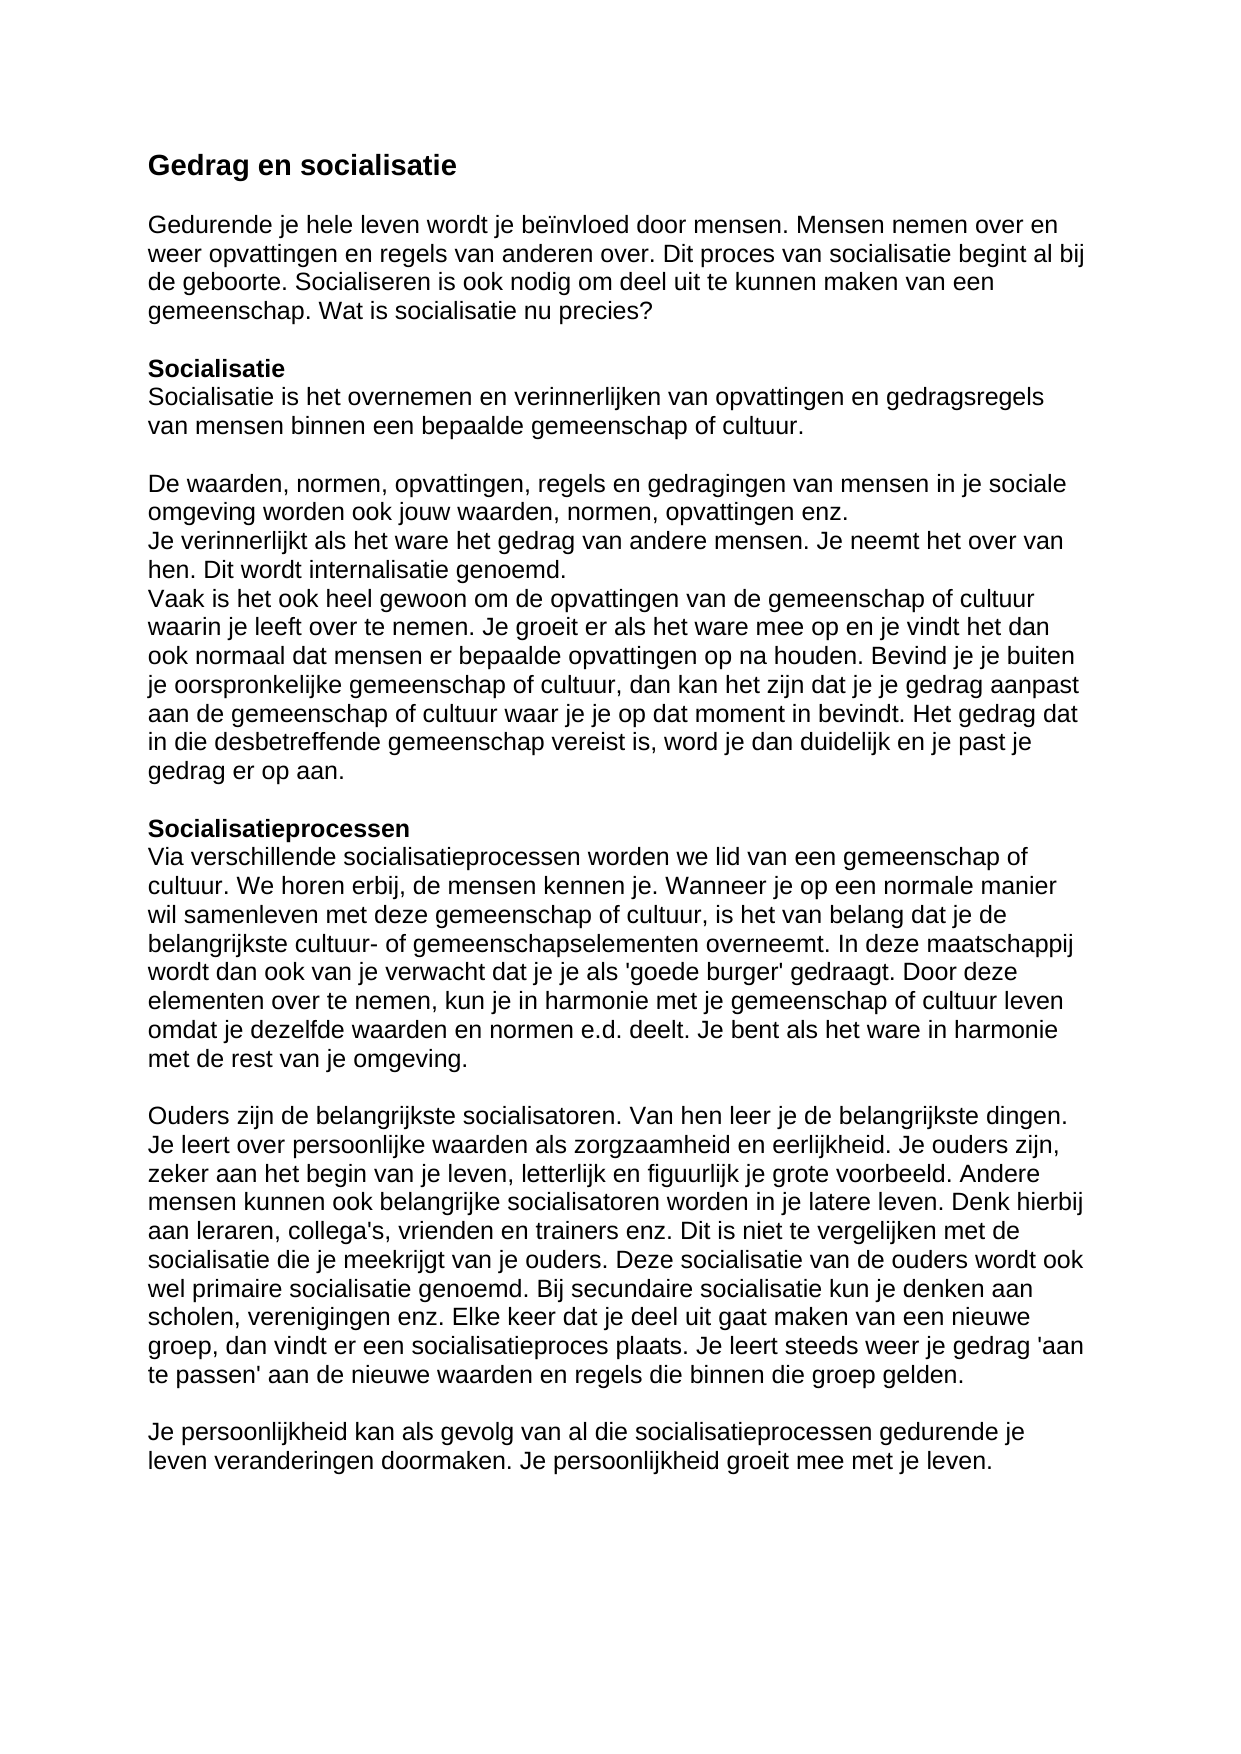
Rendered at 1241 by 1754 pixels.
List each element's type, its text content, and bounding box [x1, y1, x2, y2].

text Je verinnerlijkt als het ware het gedrag van andere mensen. Je neemt het over van hen. Dit wordt internalisatie genoemd. [148, 526, 1093, 584]
text Via verschillende socialisatieprocessen worden we lid van een gemeenschap of cultuur. We horen erbij, de mensen kennen je. Wanneer je op een normale manier wil samenleven met deze gemeenschap of cultuur, is het van belang dat je de belangrijkste cultuur- of gemeenschapselementen overneemt. In deze maatschappij wordt dan ook van je verwacht dat je je als 'goede burger' gedraagt. Door deze elementen over te nemen, kun je in harmonie met je gemeenschap of cultuur leven omdat je dezelfde waarden en normen e.d. deelt. Je bent als het ware in harmonie met de rest van je omgeving. Ouders zijn de belangrijkste socialisatoren. Van hen leer je de belangrijkste dingen. Je leert over persoonlijke waarden als zorgzaamheid en eerlijkheid. Je ouders zijn, zeker aan het begin van je leven, letterlijk en figuurlijk je grote voorbeeld. Andere mensen kunnen ook belangrijke socialisatoren worden in je latere leven. Denk hierbij aan leraren, collega's, vrienden en trainers enz. Dit is niet te vergelijken met de socialisatie die je meekrijgt van je ouders. Deze socialisatie van de ouders wordt ook wel primaire socialisatie genoemd. Bij secundaire socialisatie kun je denken aan scholen, verenigingen enz. Elke keer dat je deel uit gaat maken van een nieuwe groep, dan vindt er een socialisatieproces plaats. Je leert steeds weer je gedrag 'aan te passen' aan de nieuwe waarden en regels die binnen die groep gelden. Je persoonlijkheid kan als gevolg van al die socialisatieprocessen gedurende je leven veranderingen doormaken. Je persoonlijkheid groeit mee met je leven. [148, 842, 1093, 1475]
text Socialisatie is het overnemen en verinnerlijken van opvattingen en gedragsregels van mensen binnen een bepaalde gemeenschap of cultuur. De waarden, normen, opvattingen, regels en gedragingen van mensen in je sociale omgeving worden ook jouw waarden, normen, opvattingen enz. [148, 382, 1093, 526]
text Gedurende je hele leven wordt je beïnvloed door mensen. Mensen nemen over en weer opvattingen en regels van anderen over. Dit proces van socialisatie begint al bij de geboorte. Socialiseren is ook nodig om deel uit te kunnen maken van een gemeenschap. Wat is socialisatie nu precies? [148, 210, 1093, 325]
text Socialisatieprocessen [148, 814, 1093, 842]
text Vaak is het ook heel gewoon om de opvattingen van de gemeenschap of cultuur waarin je leeft over te nemen. Je groeit er als het ware mee op en je vindt het dan ook normaal dat mensen er bepaalde opvattingen op na houden. Bevind je je buiten je oorspronkelijke gemeenschap of cultuur, dan kan het zijn dat je je gedrag aanpast aan de gemeenschap of cultuur waar je je op dat moment in bevindt. Het gedrag dat in die desbetreffende gemeenschap vereist is, word je dan duidelijk en je past je gedrag er op aan. [148, 584, 1093, 785]
text Socialisatie [148, 354, 1093, 382]
text Gedrag en socialisatie [148, 148, 1093, 181]
